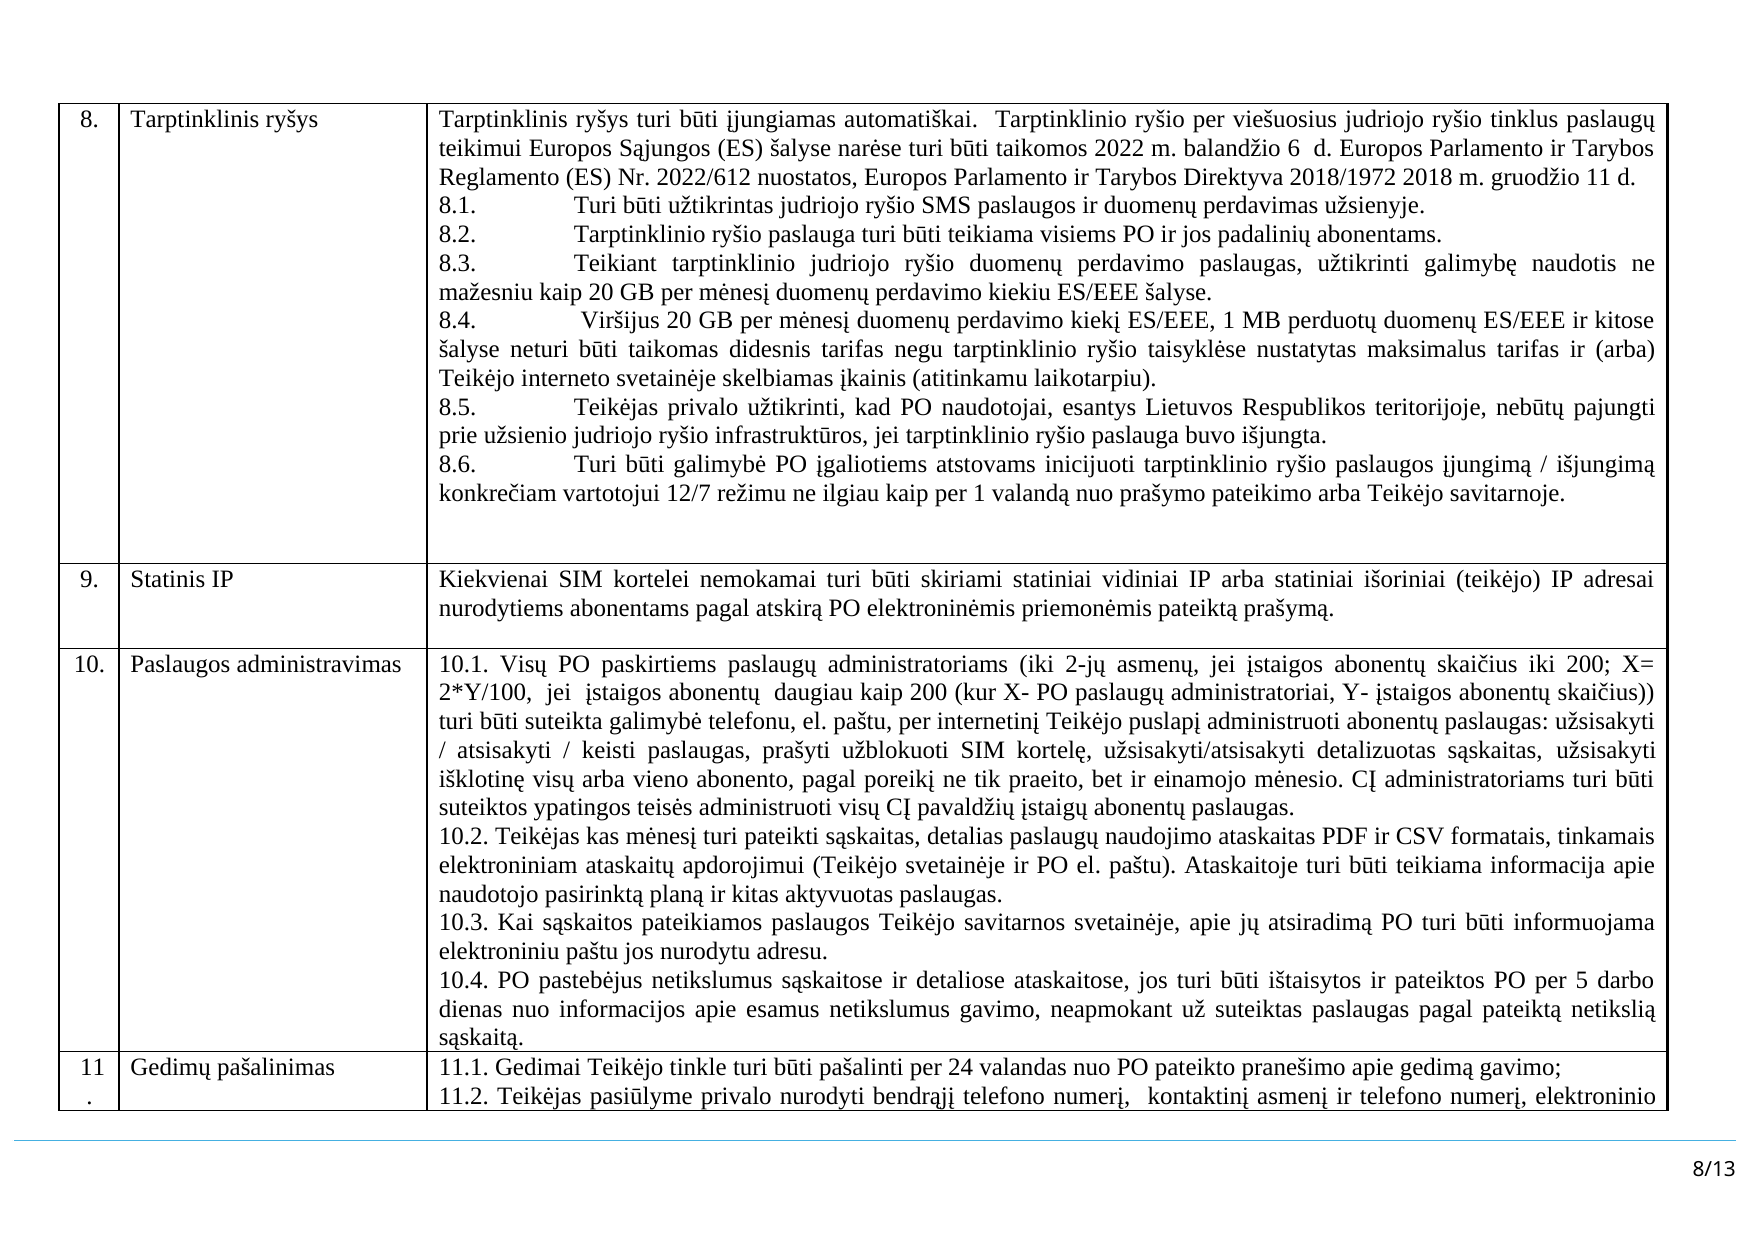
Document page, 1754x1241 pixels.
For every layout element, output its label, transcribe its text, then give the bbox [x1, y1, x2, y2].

table_cell Statinis IP [120, 564, 426, 648]
table_cell 10.1. Visų PO paskirtiems paslaugų administratoriams (iki 2-jų asmenų, jei įstaigos abonentų skaičius iki 200; X= 2*Y/100, jei įstaigos abonentų daugiau kaip 200 (kur X- PO paslaugų administratoriai, Y- įstaigos abonentų skaičius)) turi būti suteikta galimybė telefonu, el. paštu, per internetinį Teikėjo puslapį administruoti abonentų paslaugas: užsisakyti / atsisakyti / keisti paslaugas, prašyti užblokuoti SIM kortelę, užsisakyti/atsisakyti detalizuotas sąskaitas, užsisakyti išklotinę visų arba vieno abonento, pagal poreikį ne tik praeito, bet ir einamojo mėnesio. CĮ administratoriams turi būti suteiktos ypatingos teisės administruoti visų CĮ pavaldžių įstaigų abonentų paslaugas. 10.2. Teikėjas kas mėnesį turi pateikti sąskaitas, detalias paslaugų naudojimo ataskaitas PDF ir CSV formatais, tinkamais elektroniniam ataskaitų apdorojimui (Teikėjo svetainėje ir PO el. paštu). Ataskaitoje turi būti teikiama informacija apie naudotojo pasirinktą planą ir kitas aktyvuotas paslaugas. 10.3. Kai sąskaitos pateikiamos paslaugos Teikėjo savitarnos svetainėje, apie jų atsiradimą PO turi būti informuojama elektroniniu paštu jos nurodytu adresu. 10.4. PO pastebėjus netikslumus sąskaitose ir detaliose ataskaitose, jos turi būti ištaisytos ir pateiktos PO per 5 darbo dienas nuo informacijos apie esamus netikslumus gavimo, neapmokant už suteiktas paslaugas pagal pateiktą netikslią sąskaitą. [428, 649, 1666, 1051]
table_cell Kiekvienai SIM kortelei nemokamai turi būti skiriami statiniai vidiniai IP arba statiniai išoriniai (teikėjo) IP adresai nurodytiems abonentams pagal atskirą PO elektroninėmis priemonėmis pateiktą prašymą. [428, 564, 1666, 648]
table_cell Gedimų pašalinimas [120, 1052, 426, 1110]
table_cell 10. [60, 649, 118, 1051]
table_cell 9. [60, 564, 118, 648]
table_cell Paslaugos administravimas [120, 649, 426, 1051]
table_cell Tarptinklinis ryšys turi būti įjungiamas automatiškai. Tarptinklinio ryšio per viešuosius judriojo ryšio tinklus paslaugų teikimui Europos Sąjungos (ES) šalyse narėse turi būti taikomos 2022 m. balandžio 6 d. Europos Parlamento ir Tarybos Reglamento (ES) Nr. 2022/612 nuostatos, Europos Parlamento ir Tarybos Direktyva 2018/1972 2018 m. gruodžio 11 d. 8.1. Turi būti užtikrintas judriojo ryšio SMS paslaugos ir duomenų perdavimas užsienyje. 8.2. Tarptinklinio ryšio paslauga turi būti teikiama visiems PO ir jos padalinių abonentams. 8.3. Teikiant tarptinklinio judriojo ryšio duomenų perdavimo paslaugas, užtikrinti galimybę naudotis ne mažesniu kaip 20 GB per mėnesį duomenų perdavimo kiekiu ES/EEE šalyse. 8.4. Viršijus 20 GB per mėnesį duomenų perdavimo kiekį ES/EEE, 1 MB perduotų duomenų ES/EEE ir kitose šalyse neturi būti taikomas didesnis tarifas negu tarptinklinio ryšio taisyklėse nustatytas maksimalus tarifas ir (arba) Teikėjo interneto svetainėje skelbiamas įkainis (atitinkamu laikotarpiu). 8.5. Teikėjas privalo užtikrinti, kad PO naudotojai, esantys Lietuvos Respublikos teritorijoje, nebūtų pajungti prie užsienio judriojo ryšio infrastruktūros, jei tarptinklinio ryšio paslauga buvo išjungta. 8.6. Turi būti galimybė PO įgaliotiems atstovams inicijuoti tarptinklinio ryšio paslaugos įjungimą / išjungimą konkrečiam vartotojui 12/7 režimu ne ilgiau kaip per 1 valandą nuo prašymo pateikimo arba Teikėjo savitarnoje. [428, 104, 1666, 563]
table_cell 11. [60, 1052, 118, 1110]
table_cell 8. [60, 104, 118, 563]
table_cell Tarptinklinis ryšys [120, 104, 426, 563]
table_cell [428, 1052, 1666, 1110]
